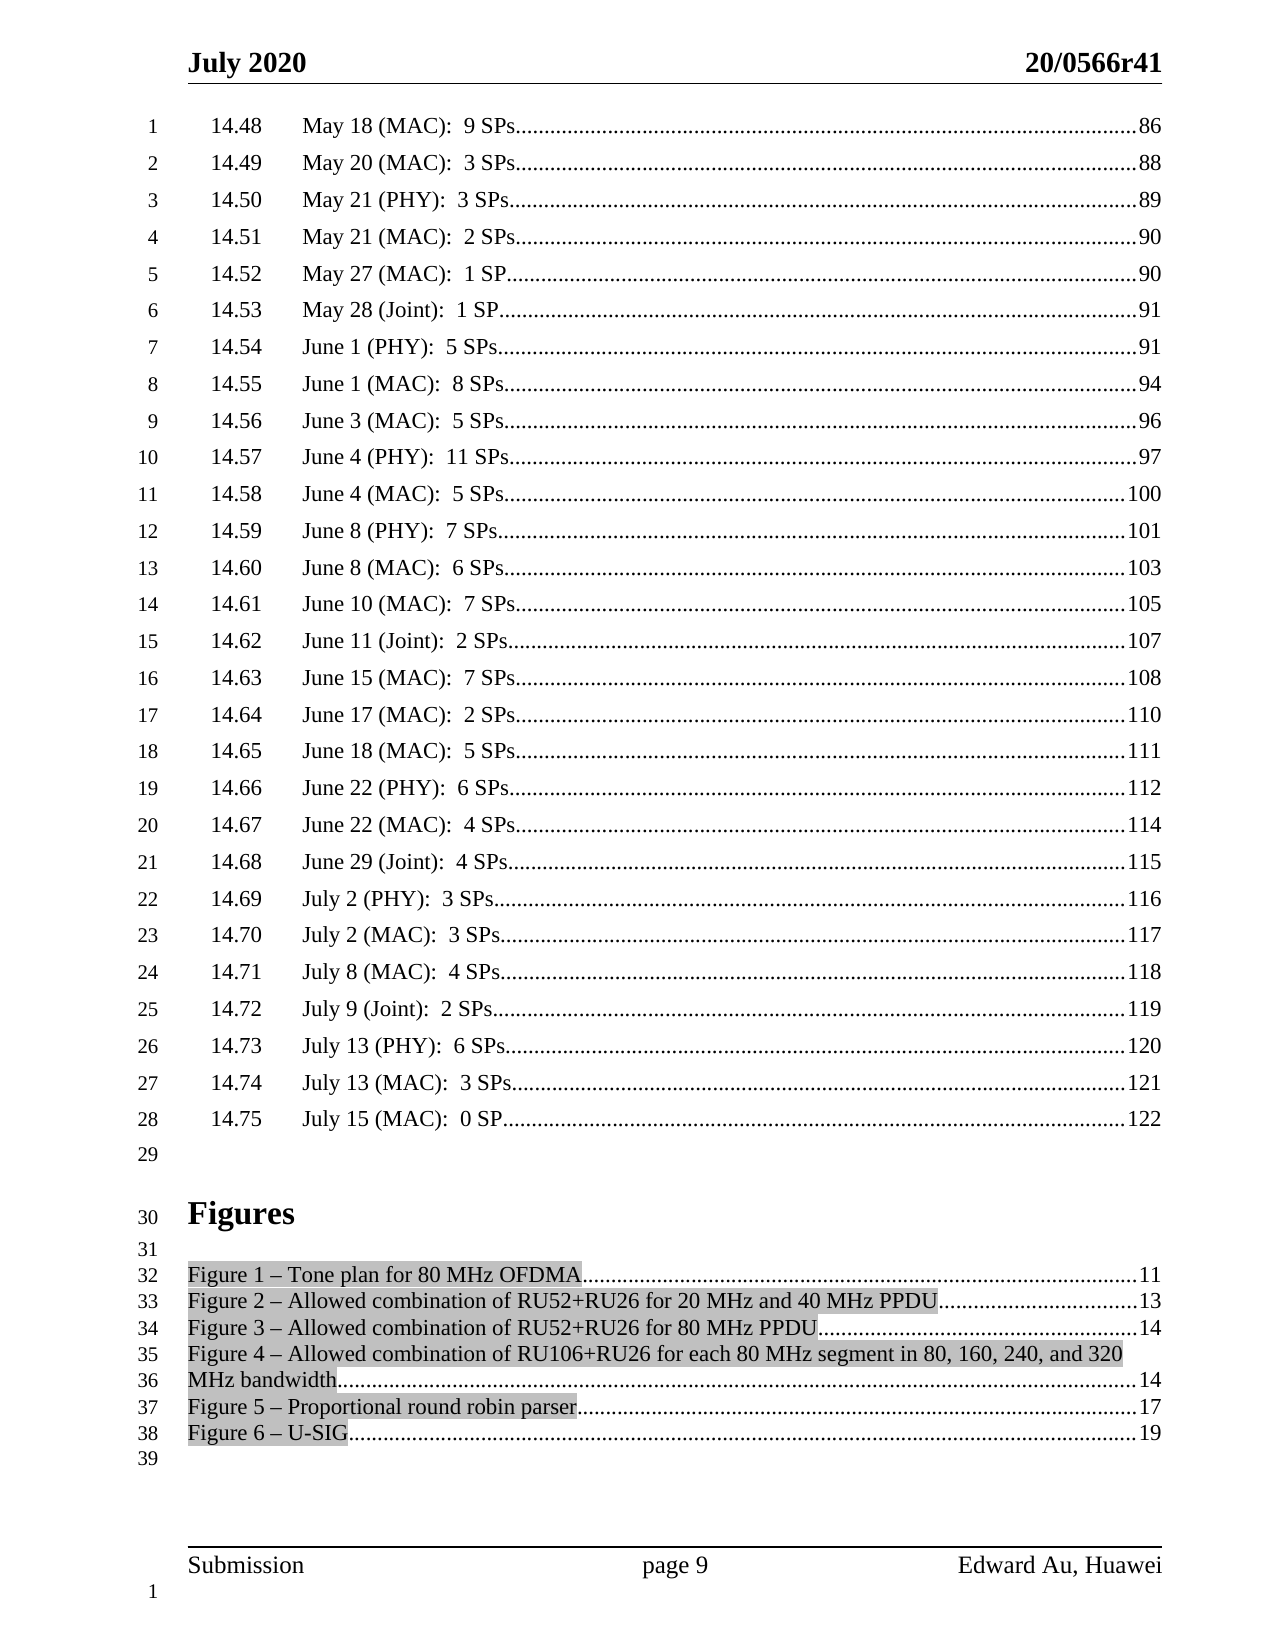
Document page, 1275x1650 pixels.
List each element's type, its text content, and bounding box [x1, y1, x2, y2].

subtitle Figures [187, 1193, 1162, 1232]
text Figure 1 – Tone plan for 80 MHz OFDMA 11 [582, 1261, 1162, 1287]
text Figure 5 – Proportional round robin parser 17 [577, 1393, 1162, 1419]
text Figure 4 – Allowed combination of RU106+RU26 for each 80 MHz segment in 80, 160, 240, and 320 MHz bandwidth 14 [337, 1340, 1162, 1393]
text Figure 6 – U-SIG 19 [348, 1419, 1162, 1446]
text Figure 3 – Allowed combination of RU52+RU26 for 80 MHz PPDU 14 [818, 1314, 1162, 1340]
text Figure 2 – Allowed combination of RU52+RU26 for 20 MHz and 40 MHz PPDU 13 [187, 1287, 1162, 1314]
